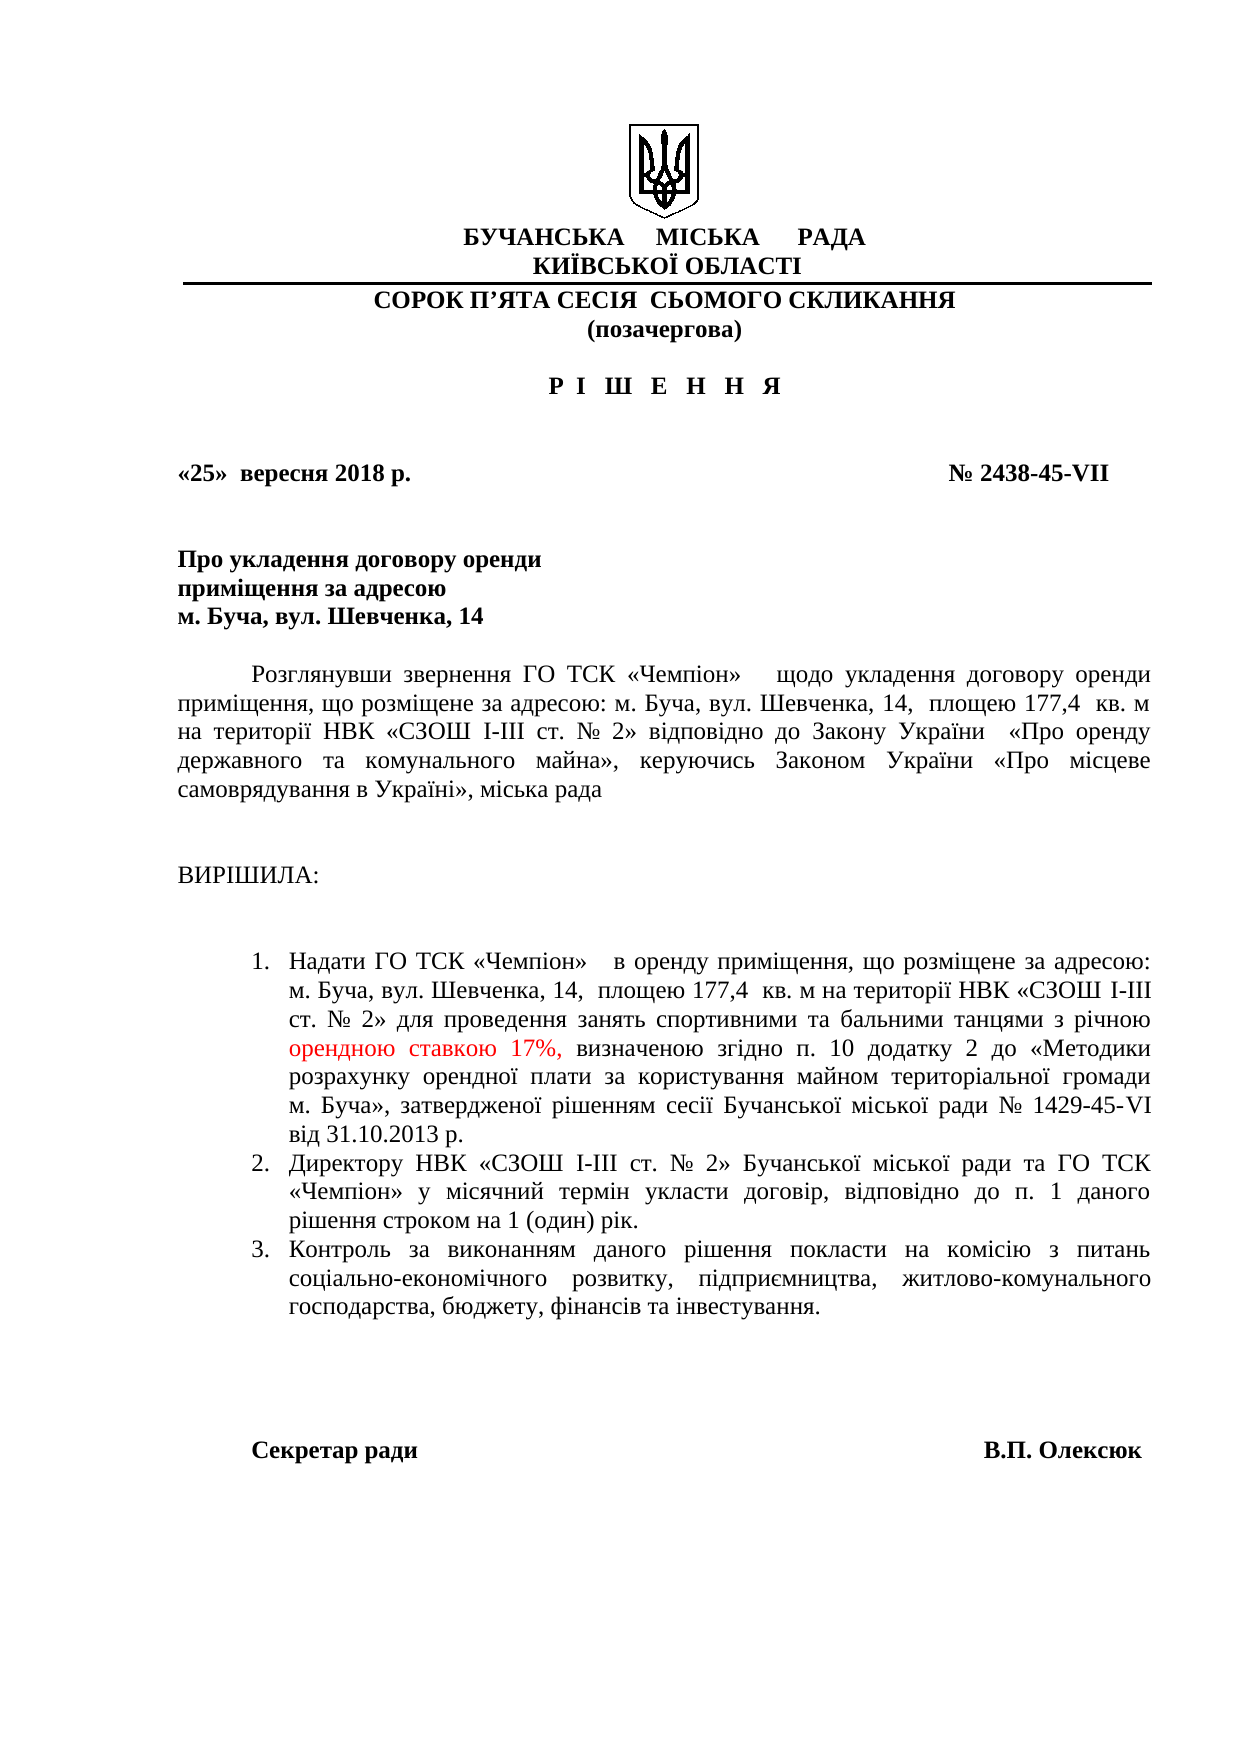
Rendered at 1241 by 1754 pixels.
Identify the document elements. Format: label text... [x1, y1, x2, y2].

text «25» вересня 2018 р. № 2438-45-VII [177, 458, 1152, 486]
text Розглянувши звернення ГО ТСК «Чемпіон» щодо укладення договору оренди приміщення, що розміщене за адресою: м. Буча, вул. Шевченка, 14, площею 177,4 кв. м на території НВК «СЗОШ I-III ст. № 2» відповідно до Закону України «Про оренду державного та комунального майна», керуючись Законом України «Про місцеве самоврядування в Україні», міська рада [177, 659, 1152, 803]
list Надати ГО ТСК «Чемпіон» в оренду приміщення, що розміщене за адресою: м. Буча, вул. Шевченка, 14, площею 177,4 кв. м на території НВК «СЗОШ I-III ст. № 2» для проведення занять спортивними та бальними танцями з річною орендною ставкою 17%, визначеною згідно п. 10 додатку 2 до «Методики розрахунку орендної плати за користування майном територіальної громади м. Буча», затвердженої рішенням сесії Бучанської міської ради № 1429-45-VI від 31.10.2013 р. [251, 946, 1152, 1148]
text м. Буча, вул. Шевченка, 14 [177, 601, 1152, 630]
text Секретар ради В.П. Олексюк [177, 1435, 1152, 1464]
text Про укладення договору оренди [177, 544, 1152, 573]
list Директору НВК «СЗОШ I-III ст. № 2» Бучанської міської ради та ГО ТСК «Чемпіон» у місячний термін укласти договір, відповідно до п. 1 даного рішення строком на 1 (один) рік. [251, 1148, 1152, 1234]
text (позачергова) [177, 314, 1152, 343]
list Контроль за виконанням даного рішення покласти на комісію з питань соціально-економічного розвитку, підприємництва, житлово-комунального господарства, бюджету, фінансів та інвестування. [251, 1234, 1152, 1320]
text БУЧАНСЬКА МІСЬКА РАДА [177, 222, 1152, 251]
text Р І Ш Е Н Н Я [177, 371, 1152, 400]
text КИЇВСЬКОЇ ОБЛАСТІ [183, 251, 1152, 282]
text СОРОК П’ЯТА СЕСІЯ СЬОМОГО СКЛИКАННЯ [177, 285, 1152, 314]
text приміщення за адресою [177, 573, 1152, 601]
text ВИРІШИЛА: [177, 860, 1152, 889]
